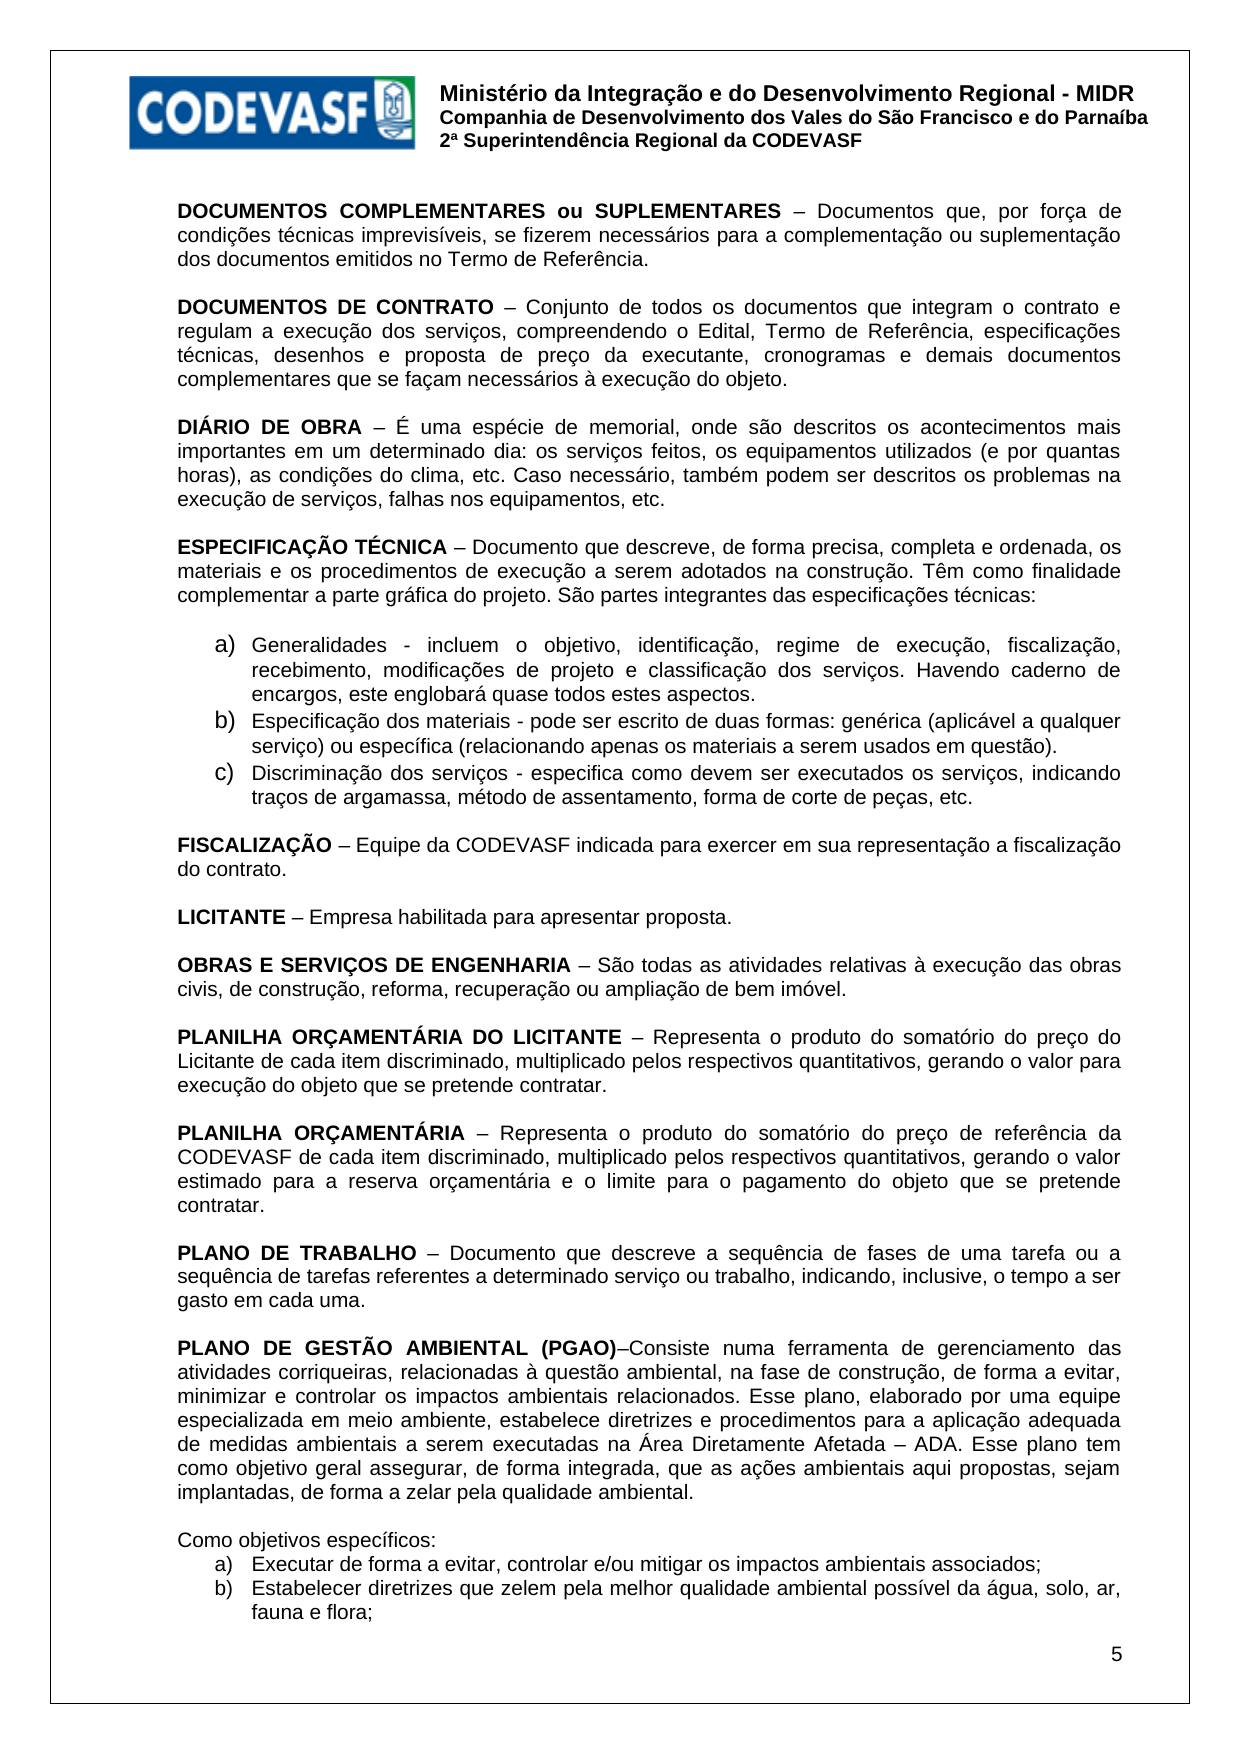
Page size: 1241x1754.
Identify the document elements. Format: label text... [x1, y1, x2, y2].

text PLANO DE TRABALHO – Documento que descreve a sequência de fases de uma tarefa ou a sequência de tarefas referentes a determinado serviço ou trabalho, indicando, inclusive, o tempo a ser gasto em cada uma. [177, 1240, 1122, 1312]
picture [129, 76, 417, 152]
text Como objetivos específicos: [177, 1528, 1122, 1552]
text PLANILHA ORÇAMENTÁRIA – Representa o produto do somatório do preço de referência da CODEVASF de cada item discriminado, multiplicado pelos respectivos quantitativos, gerando o valor estimado para a reserva orçamentária e o limite para o pagamento do objeto que se pretende contratar. [177, 1121, 1122, 1216]
text LICITANTE – Empresa habilitada para apresentar proposta. [177, 905, 1122, 929]
text DOCUMENTOS COMPLEMENTARES ou SUPLEMENTARES – Documentos que, por força de condições técnicas imprevisíveis, se fizerem necessários para a complementação ou suplementação dos documentos emitidos no Termo de Referência. [177, 199, 1122, 271]
list Especificação dos materiais - pode ser escrito de duas formas: genérica (aplicável a qualquer serviço) ou específica (relacionando apenas os materiais a serem usados em questão). [214, 706, 1122, 757]
text DIÁRIO DE OBRA – É uma espécie de memorial, onde são descritos os acontecimentos mais importantes em um determinado dia: os serviços feitos, os equipamentos utilizados (e por quantas horas), as condições do clima, etc. Caso necessário, também podem ser descritos os problemas na execução de serviços, falhas nos equipamentos, etc. [177, 415, 1122, 511]
text PLANILHA ORÇAMENTÁRIA DO LICITANTE – Representa o produto do somatório do preço do Licitante de cada item discriminado, multiplicado pelos respectivos quantitativos, gerando o valor para execução do objeto que se pretende contratar. [177, 1025, 1122, 1097]
list Discriminação dos serviços - especifica como devem ser executados os serviços, indicando traços de argamassa, método de assentamento, forma de corte de peças, etc. [214, 757, 1122, 809]
text PLANO DE GESTÃO AMBIENTAL (PGAO)–Consiste numa ferramenta de gerenciamento das atividades corriqueiras, relacionadas à questão ambiental, na fase de construção, de forma a evitar, minimizar e controlar os impactos ambientais relacionados. Esse plano, elaborado por uma equipe especializada em meio ambiente, estabelece diretrizes e procedimentos para a aplicação adequada de medidas ambientais a serem executadas na Área Diretamente Afetada – ADA. Esse plano tem como objetivo geral assegurar, de forma integrada, que as ações ambientais aqui propostas, sejam implantadas, de forma a zelar pela qualidade ambiental. [177, 1336, 1122, 1504]
text OBRAS E SERVIÇOS DE ENGENHARIA – São todas as atividades relativas à execução das obras civis, de construção, reforma, recuperação ou ampliação de bem imóvel. [177, 953, 1122, 1001]
text ESPECIFICAÇÃO TÉCNICA – Documento que descreve, de forma precisa, completa e ordenada, os materiais e os procedimentos de execução a serem adotados na construção. Têm como finalidade complementar a parte gráfica do projeto. São partes integrantes das especificações técnicas: [177, 534, 1122, 606]
list Generalidades - incluem o objetivo, identificação, regime de execução, fiscalização, recebimento, modificações de projeto e classificação dos serviços. Havendo caderno de encargos, este englobará quase todos estes aspectos. [214, 630, 1122, 706]
list Estabelecer diretrizes que zelem pela melhor qualidade ambiental possível da água, solo, ar, fauna e flora; [214, 1576, 1122, 1624]
list Executar de forma a evitar, controlar e/ou mitigar os impactos ambientais associados; [214, 1552, 1122, 1576]
text DOCUMENTOS DE CONTRATO – Conjunto de todos os documentos que integram o contrato e regulam a execução dos serviços, compreendendo o Edital, Termo de Referência, especificações técnicas, desenhos e proposta de preço da executante, cronogramas e demais documentos complementares que se façam necessários à execução do objeto. [177, 295, 1122, 391]
text FISCALIZAÇÃO – Equipe da CODEVASF indicada para exercer em sua representação a fiscalização do contrato. [177, 833, 1122, 881]
